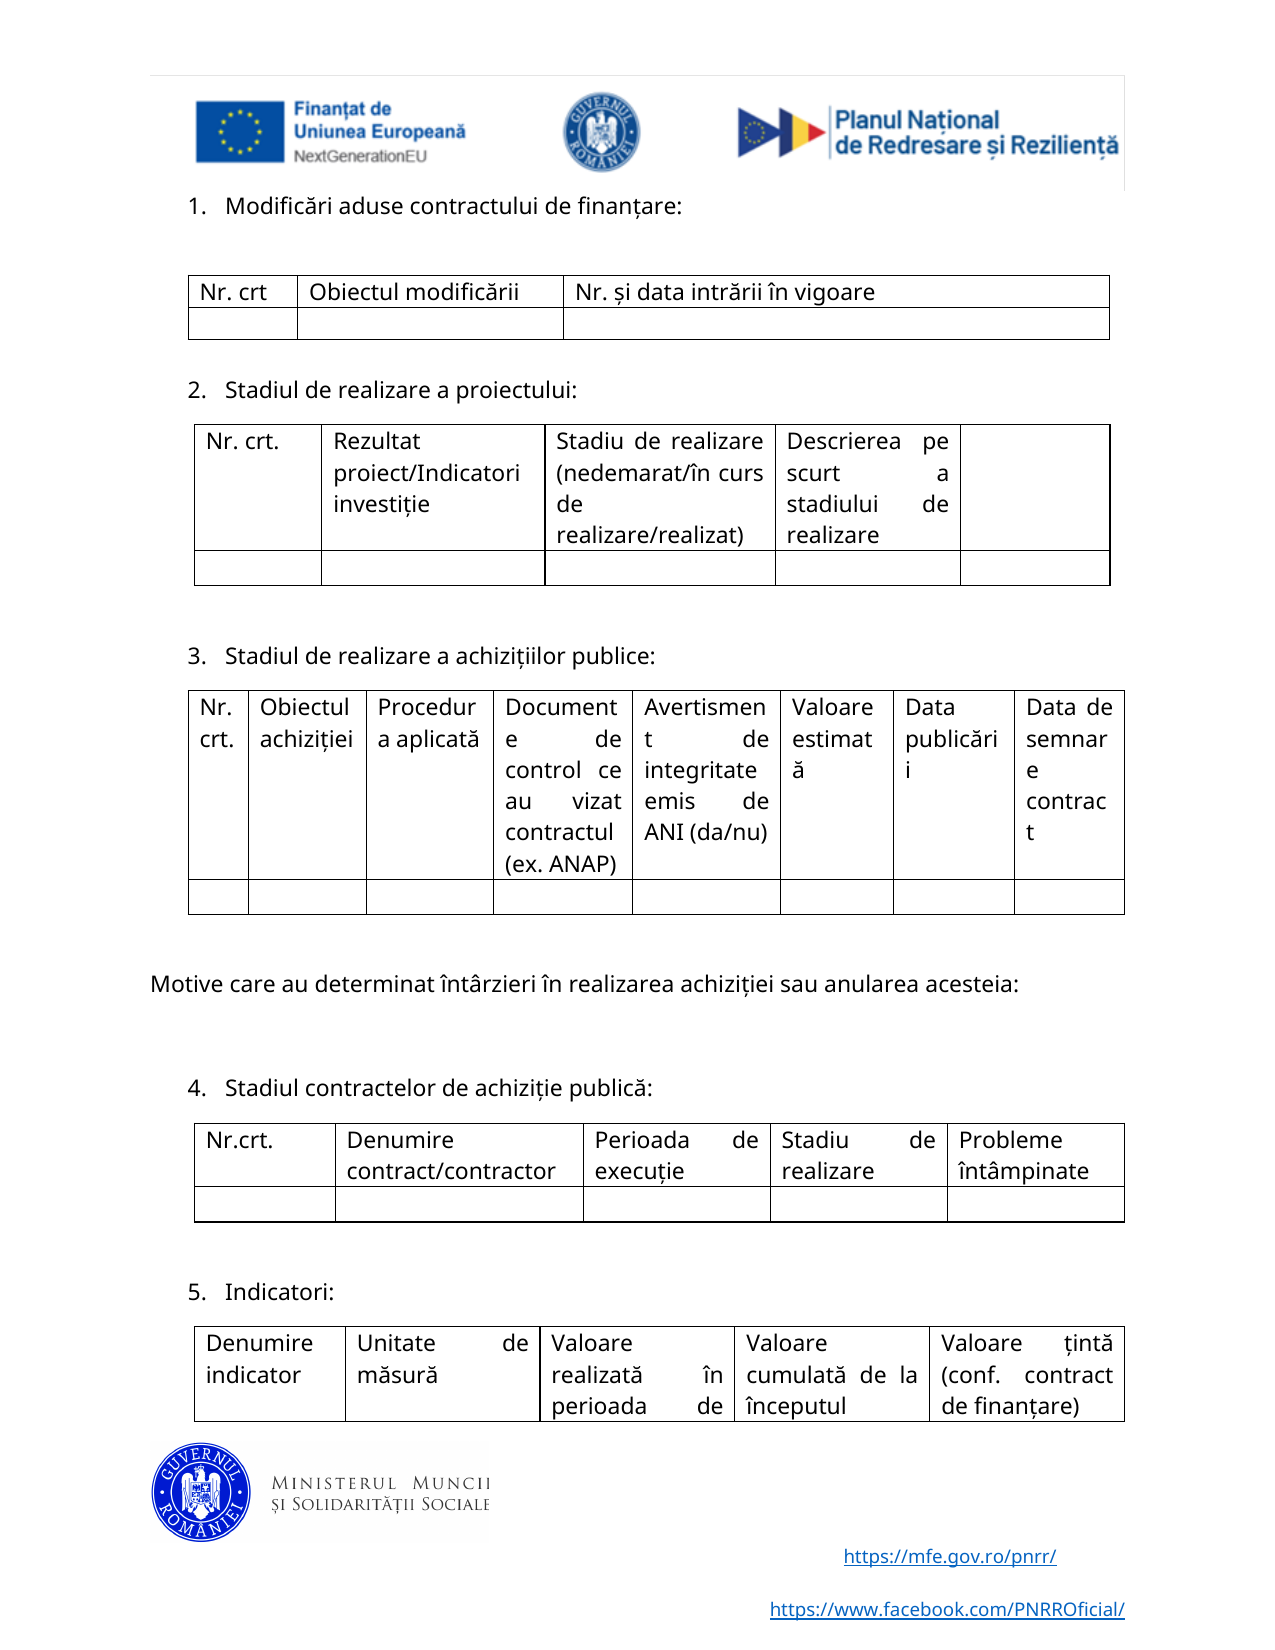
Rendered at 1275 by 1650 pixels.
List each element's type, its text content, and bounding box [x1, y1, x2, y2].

table_header Valoare realizată în perioada de raportare [541, 1327, 734, 1421]
table_header Obiectul achiziției [249, 691, 366, 879]
table_header Obiectul modificării [298, 276, 563, 307]
table_header Probleme întâmpinate [948, 1124, 1124, 1186]
table_cell [494, 880, 632, 914]
table_header Nr. crt. [195, 425, 321, 550]
table_header Nr. crt. [189, 691, 248, 879]
table_header Valoare estimată [781, 691, 893, 879]
table_cell [894, 880, 1014, 914]
table_cell [961, 551, 1109, 585]
list Stadiul de realizare a achizițiilor publice: [187, 640, 1125, 671]
table_header Denumire contract/contractor [336, 1124, 583, 1186]
table_header Nr. crt [189, 276, 297, 307]
table_cell [195, 1187, 335, 1221]
list Stadiul de realizare a proiectului: [187, 374, 1125, 405]
table_header Data de semnare contract [1015, 691, 1124, 879]
table_header Perioada de execuție [584, 1124, 770, 1186]
list Stadiul contractelor de achiziție publică: [187, 1072, 1125, 1103]
table_cell [189, 308, 297, 339]
picture [150, 75, 1125, 191]
table_cell [195, 551, 321, 585]
list Indicatori: [187, 1276, 1125, 1307]
table_header Unitate de măsură [346, 1327, 539, 1421]
picture [150, 1441, 489, 1543]
table_header Denumire indicator [195, 1327, 345, 1421]
table_header [961, 425, 1109, 550]
table_header Rezultat proiect/Indicatori investiție [322, 425, 544, 550]
list Modificări aduse contractului de finanțare: [187, 191, 1125, 222]
table_cell [367, 880, 493, 914]
table_header Procedura aplicată [367, 691, 493, 879]
table_cell [564, 308, 1109, 339]
table_cell [322, 551, 544, 585]
table_header Stadiu de realizare (nedemarat/în curs de realizare/realizat) [546, 425, 775, 550]
table_header Avertisment de integritate emis de ANI (da/nu) [633, 691, 780, 879]
text Motive care au determinat întârzieri în realizarea achiziției sau anularea acesteia: [150, 968, 1125, 1000]
table_header Valoare cumulată de la începutul implementării proiectului [735, 1327, 929, 1421]
table_cell [189, 880, 248, 914]
table_header Data publicării [894, 691, 1014, 879]
table_header Documente de control ce au vizat contractul (ex. ANAP) [494, 691, 632, 879]
table_cell [1015, 880, 1124, 914]
table_cell [948, 1187, 1124, 1221]
table_cell [298, 308, 563, 339]
table_cell [336, 1187, 583, 1221]
table_header Nr.crt. [195, 1124, 335, 1186]
table_cell [584, 1187, 770, 1221]
table_header Stadiu de realizare [771, 1124, 947, 1186]
table_header Nr. și data intrării în vigoare [564, 276, 1109, 307]
table_cell [771, 1187, 947, 1221]
table_cell [546, 551, 775, 585]
table_cell [249, 880, 366, 914]
table_cell [781, 880, 893, 914]
table_header Valoare țintă (conf. contract de finanțare) [930, 1327, 1124, 1421]
table_header Descrierea pe scurt a stadiului de realizare [776, 425, 960, 550]
table_cell [633, 880, 780, 914]
table_cell [776, 551, 960, 585]
